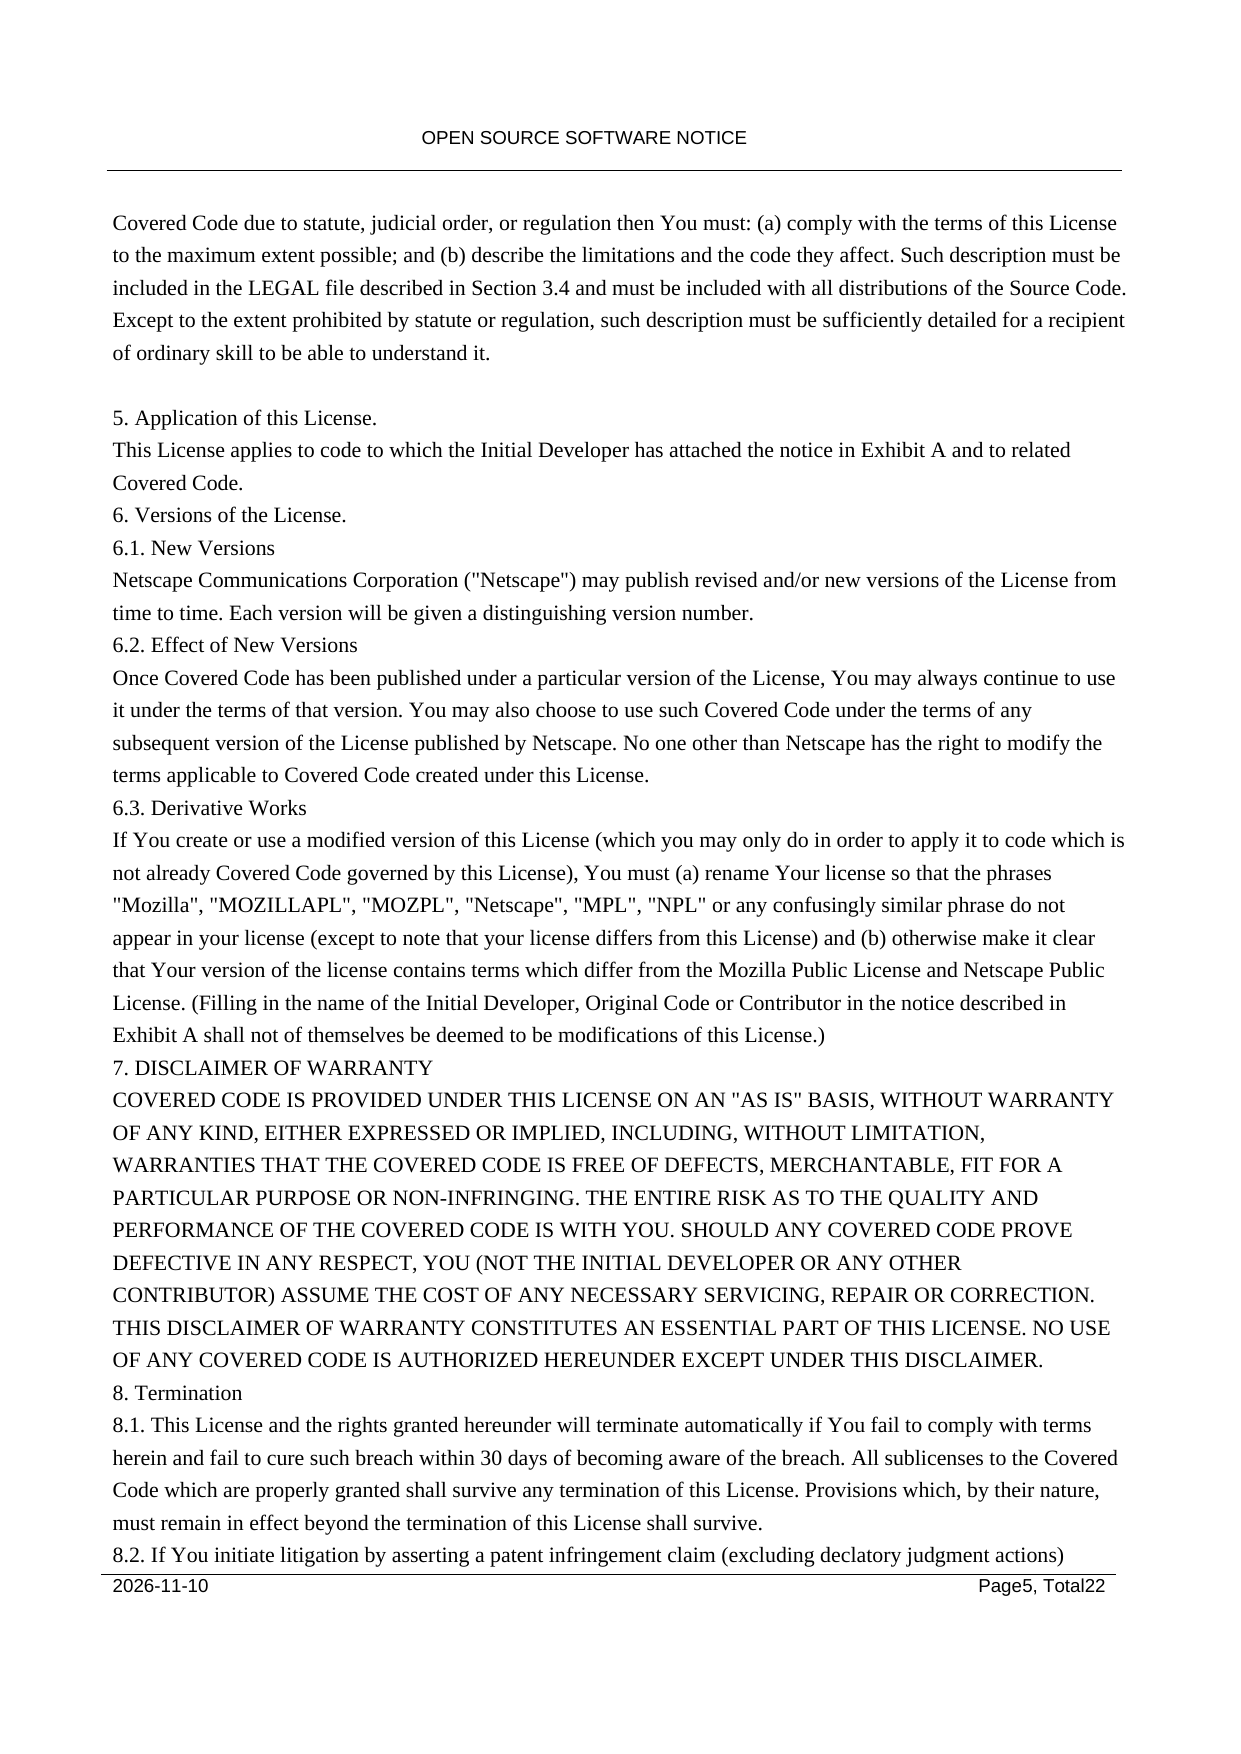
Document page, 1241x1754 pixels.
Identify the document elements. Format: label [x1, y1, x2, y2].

text [112, 206, 1128, 1571]
